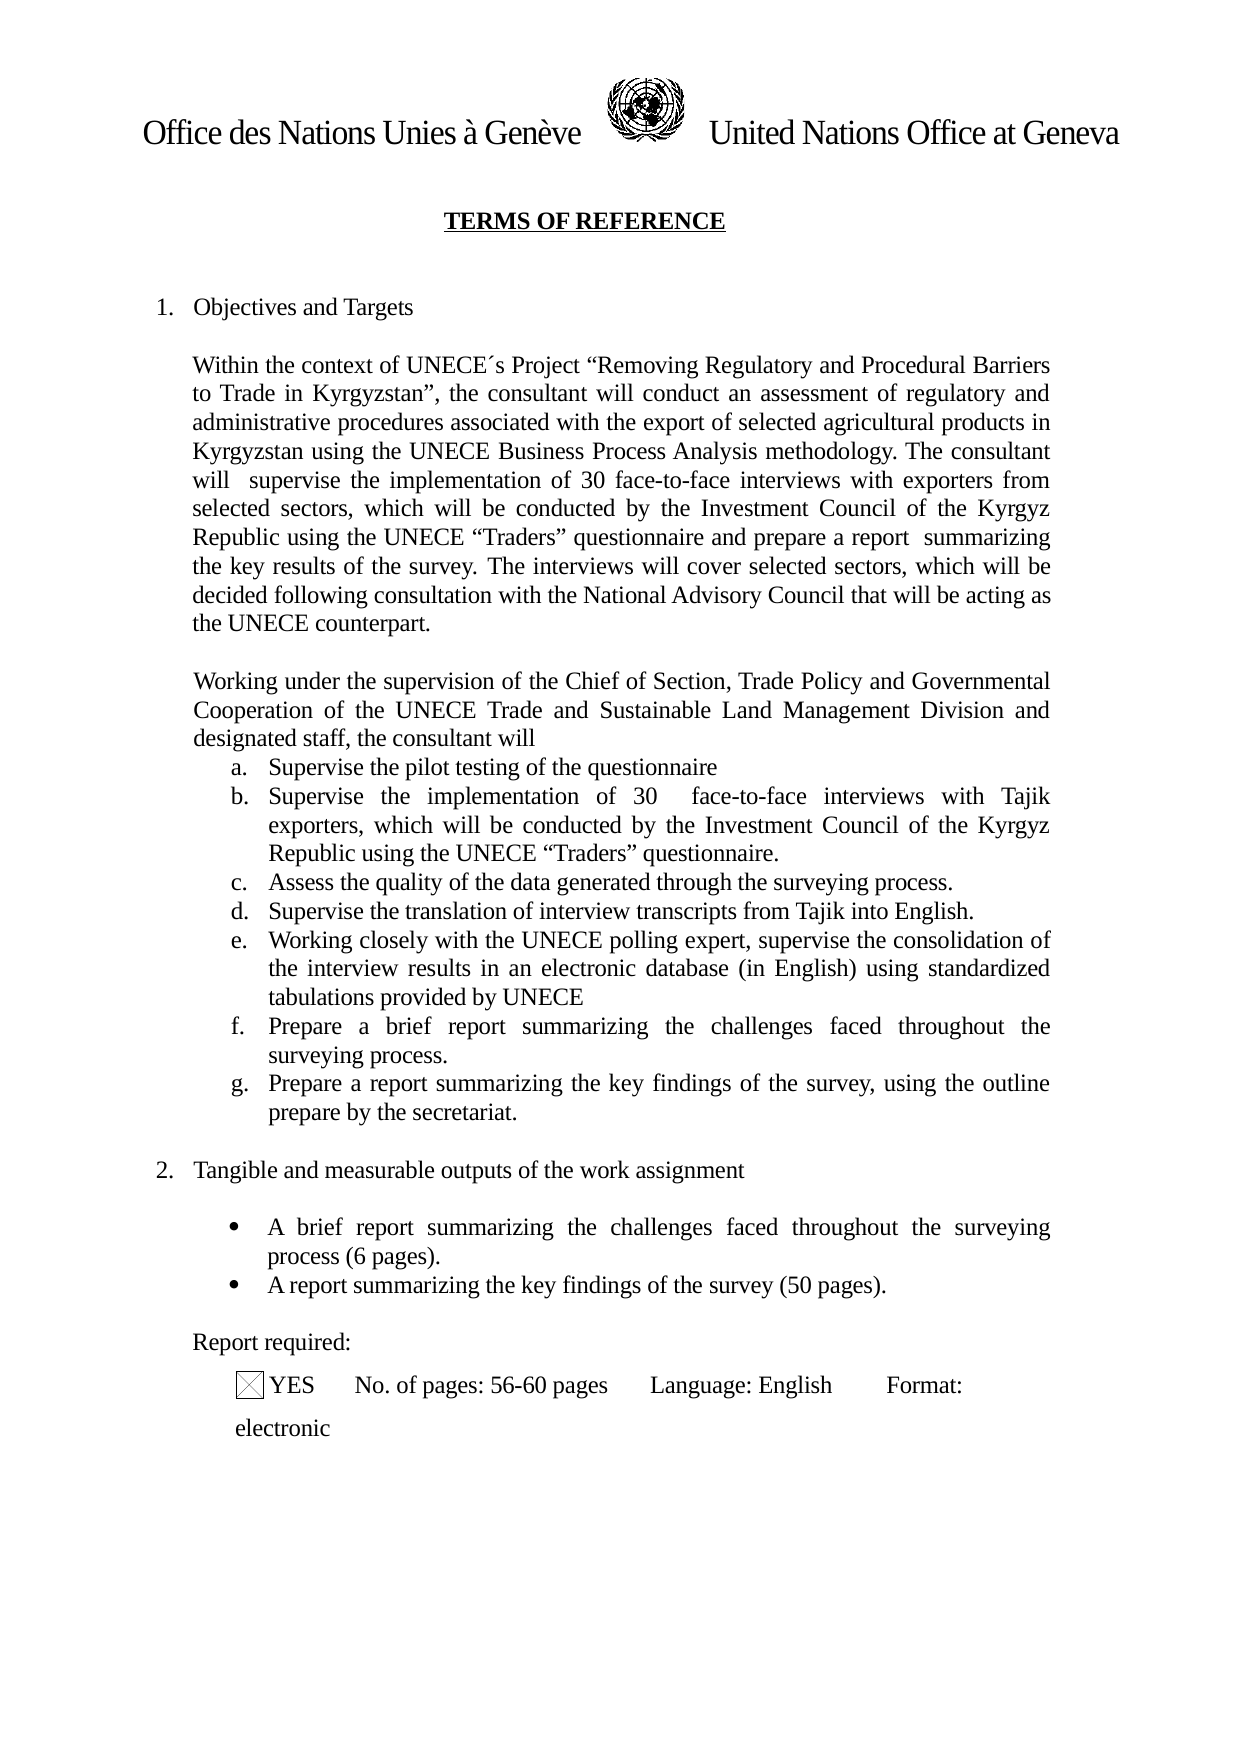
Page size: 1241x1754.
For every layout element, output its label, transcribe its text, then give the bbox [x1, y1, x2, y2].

text YES No. of pages: 56-60 pages Language: English Format: electronic [235, 1370, 1051, 1442]
table_header United Nations Office at [698, 74, 1199, 162]
list Supervise the pilot testing of the questionnaire [231, 752, 1051, 781]
list A report summarizing the key findings of the survey (50 pages). [229, 1270, 1051, 1298]
text Within the context of UNECE´s Project “Removing Regulatory and Procedural Barriers to Trade in Kyrgyzstan”, the consultant will conduct an assessment of regulatory and administrative procedures associated with the export of selected agricultural products in Kyrgyzstan using the UNECE Business Process Analysis methodology. The consultant will supervise the implementation of 30 face-to-face interviews with exporters from selected sectors, which will be conducted by the Investment Council of the Kyrgyz Republic using the UNECE “Traders” questionnaire and prepare a report summarizing the key results of the survey. The interviews will cover selected sectors, which will be decided following consultation with the National Advisory Council that will be acting as the UNECE counterpart. [192, 350, 1051, 637]
list Prepare a brief report summarizing the challenges faced throughout the surveying process. [231, 1011, 1051, 1068]
list Supervise the translation of interview transcripts from Tajik into English. [231, 896, 1051, 925]
list Assess the quality of the data generated through the surveying process. [231, 867, 1051, 896]
text Working under the supervision of the Chief of Section, Trade Policy and Governmental Cooperation of the UNECE Trade and Sustainable Land Management Division and designated staff, the consultant will [193, 666, 1051, 752]
list Working closely with the UNECE polling expert, supervise the consolidation of the interview results in an electronic database (in English) using standardized tabulations provided by UNECE [231, 925, 1051, 1011]
table_header [594, 74, 697, 162]
list A brief report summarizing the challenges faced throughout the surveying process (6 pages). [229, 1212, 1051, 1270]
text Report required: [133, 1327, 1051, 1356]
list Supervise the implementation of 30 face-to-face interviews with Tajik exporters, which will be conducted by the Investment Council of the Kyrgyz Republic using the UNECE “Traders” questionnaire. [231, 781, 1051, 867]
list Prepare a report summarizing the key findings of the survey, using the outline prepare by the secretariat. [231, 1068, 1051, 1126]
list Objectives and Targets [156, 292, 1051, 321]
text TERMS OF REFERENCE [118, 206, 1051, 235]
table_header Office des Nations Unies à Genève [107, 74, 594, 162]
list Tangible and measurable outputs of the work assignment [156, 1155, 1051, 1183]
